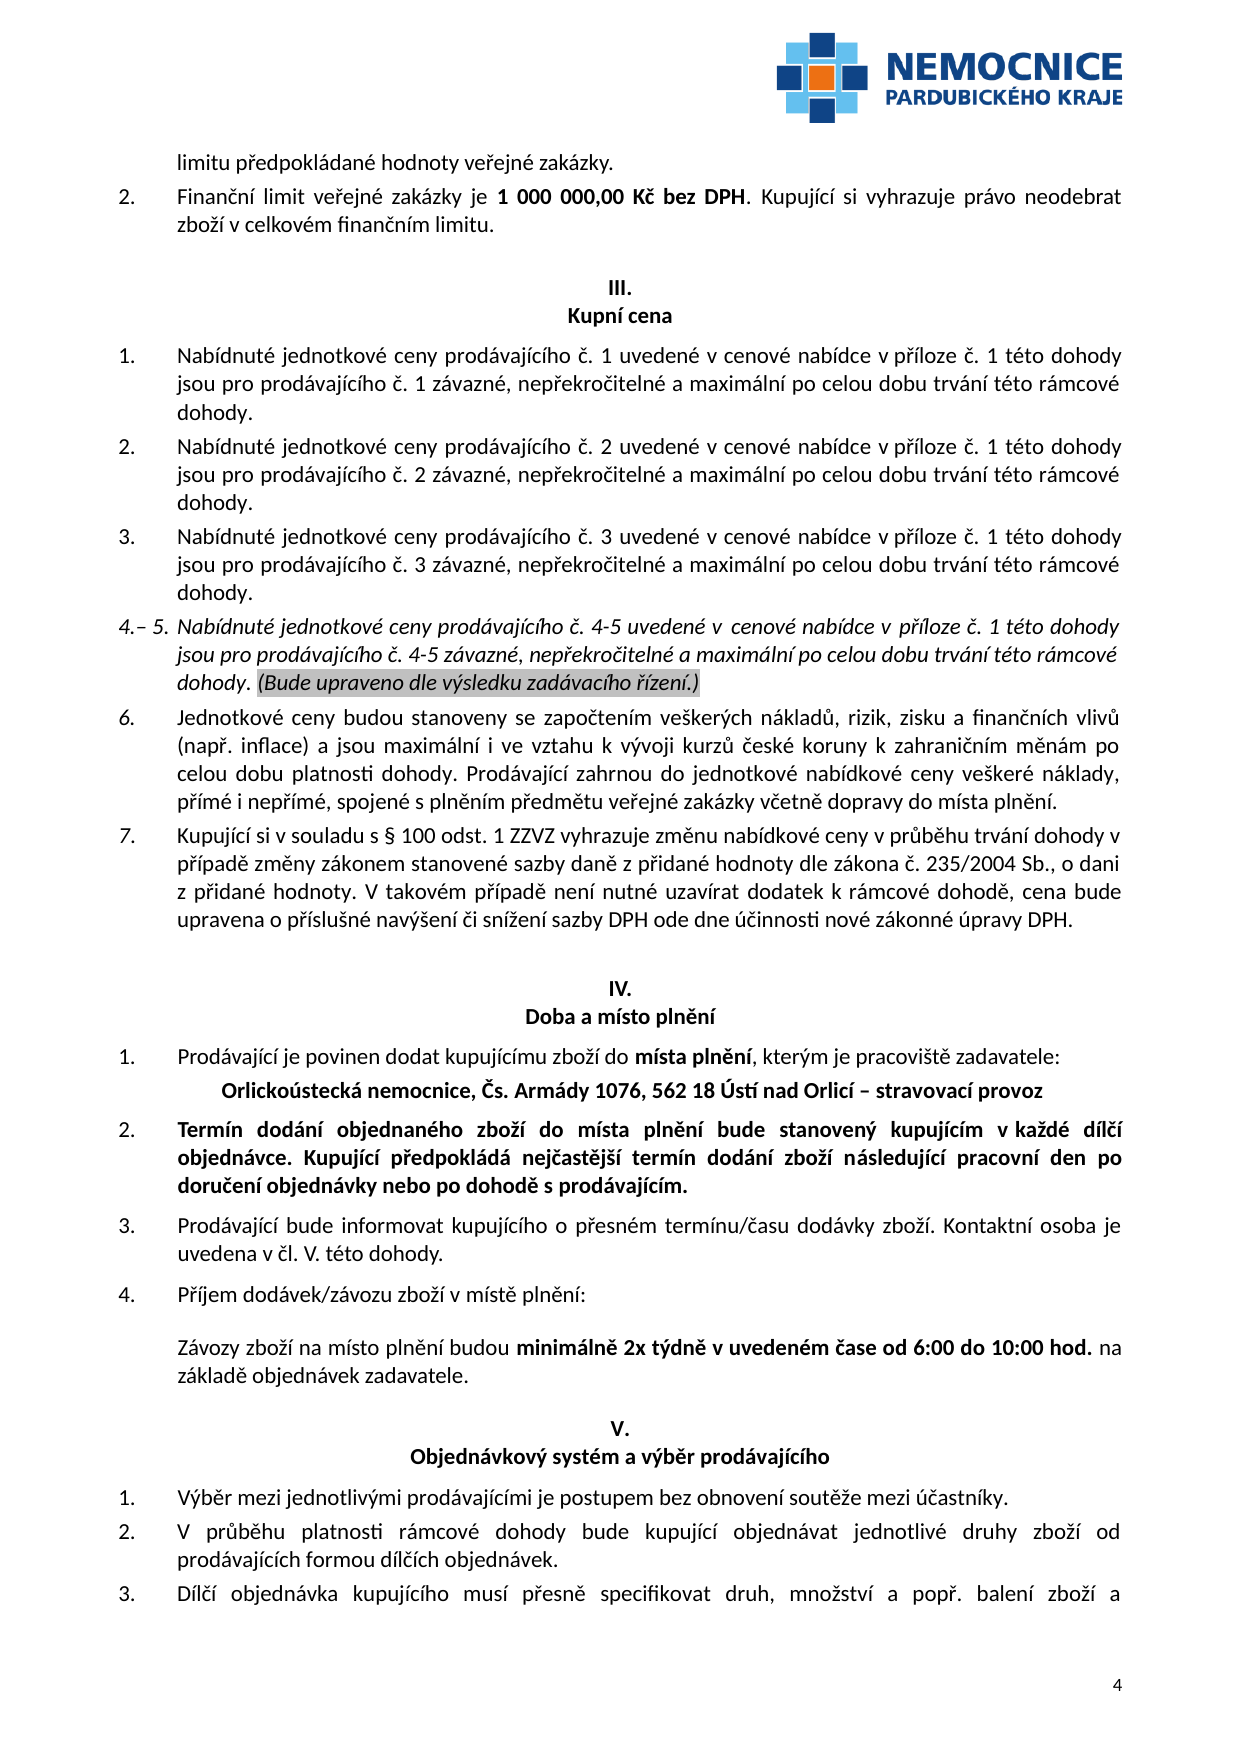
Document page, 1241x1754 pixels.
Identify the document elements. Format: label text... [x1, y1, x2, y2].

text 1. Výběr mezi jednotlivými prodávajícími je postupem bez obnovení soutěže mezi účastníky. [118, 1483, 1122, 1511]
text Závozy zboží na místo plnění budou minimálně 2x týdně v uvedeném čase od 6:00 do 10:00 hod. na základě objednávek zadavatele. [177, 1333, 1122, 1389]
text IV. [118, 974, 1122, 1002]
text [118, 1579, 1122, 1607]
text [118, 148, 1122, 176]
text 3. Nabídnuté jednotkové ceny prodávajícího č. 3 uvedené v cenové nabídce v příloze č. 1 této dohody jsou pro prodávajícího č. 3 závazné, nepřekročitelné a maximální po celou dobu trvání této rámcové dohody. [118, 522, 1122, 606]
text 2. Nabídnuté jednotkové ceny prodávajícího č. 2 uvedené v cenové nabídce v příloze č. 1 této dohody jsou pro prodávajícího č. 2 závazné, nepřekročitelné a maximální po celou dobu trvání této rámcové dohody. [118, 432, 1122, 516]
text 4.– 5. Nabídnuté jednotkové ceny prodávajícího č. 4-5 uvedené v cenové nabídce v příloze č. 1 této dohody jsou pro prodávajícího č. 4-5 závazné, nepřekročitelné a maximální po celou dobu trvání této rámcové dohody. (Bude upraveno dle výsledku zadávacího řízení.) [118, 612, 1122, 697]
text Doba a místo plnění [118, 1002, 1122, 1030]
text 6. Jednotkové ceny budou stanoveny se započtením veškerých nákladů, rizik, zisku a finančních vlivů (např. inflace) a jsou maximální i ve vztahu k vývoji kurzů české koruny k zahraničním měnám po celou dobu platnosti dohody. Prodávající zahrnou do jednotkové nabídkové ceny veškeré náklady, přímé i nepřímé, spojené s plněním předmětu veřejné zakázky včetně dopravy do místa plnění. [118, 703, 1122, 815]
list Termín dodání objednaného zboží do místa plnění bude stanovený kupujícím v každé dílčí objednávce. Kupující předpokládá nejčastější termín dodání zboží následující pracovní den po doručení objednávky nebo po dohodě s prodávajícím. [118, 1115, 1122, 1199]
text 2. V průběhu platnosti rámcové dohody bude kupující objednávat jednotlivé druhy zboží od prodávajících formou dílčích objednávek. [118, 1517, 1122, 1573]
text 7. Kupující si v souladu s § 100 odst. 1 ZZVZ vyhrazuje změnu nabídkové ceny v průběhu trvání dohody v případě změny zákonem stanovené sazby daně z přidané hodnoty dle zákona č. 235/2004 Sb., o dani z přidané hodnoty. V takovém případě není nutné uzavírat dodatek k rámcové dohodě, cena bude upravena o příslušné navýšení či snížení sazby DPH ode dne účinnosti nové zákonné úpravy DPH. [118, 821, 1122, 933]
text 1. Nabídnuté jednotkové ceny prodávajícího č. 1 uvedené v cenové nabídce v příloze č. 1 této dohody jsou pro prodávajícího č. 1 závazné, nepřekročitelné a maximální po celou dobu trvání této rámcové dohody. [118, 342, 1122, 426]
text III. [118, 273, 1122, 301]
text V. [118, 1414, 1122, 1442]
text 2. Finanční limit veřejné zakázky je 1 000 000,00 Kč bez DPH. Kupující si vyhrazuje právo neodebrat zboží v celkovém finančním limitu. [118, 182, 1122, 238]
picture [775, 31, 1123, 124]
list Prodávající je povinen dodat kupujícímu zboží do místa plnění, kterým je pracoviště zadavatele: [118, 1042, 1122, 1070]
text Orlickoústecká nemocnice, Čs. Armády 1076, 562 18 Ústí nad Orlicí – stravovací provoz [119, 1077, 1122, 1104]
text Kupní cena [118, 301, 1122, 329]
list Prodávající bude informovat kupujícího o přesném termínu/času dodávky zboží. Kontaktní osoba je uvedena v čl. V. této dohody. [118, 1212, 1122, 1268]
text Objednávkový systém a výběr prodávajícího [118, 1442, 1122, 1470]
text 4. Příjem dodávek/závozu zboží v místě plnění: [118, 1280, 1122, 1308]
